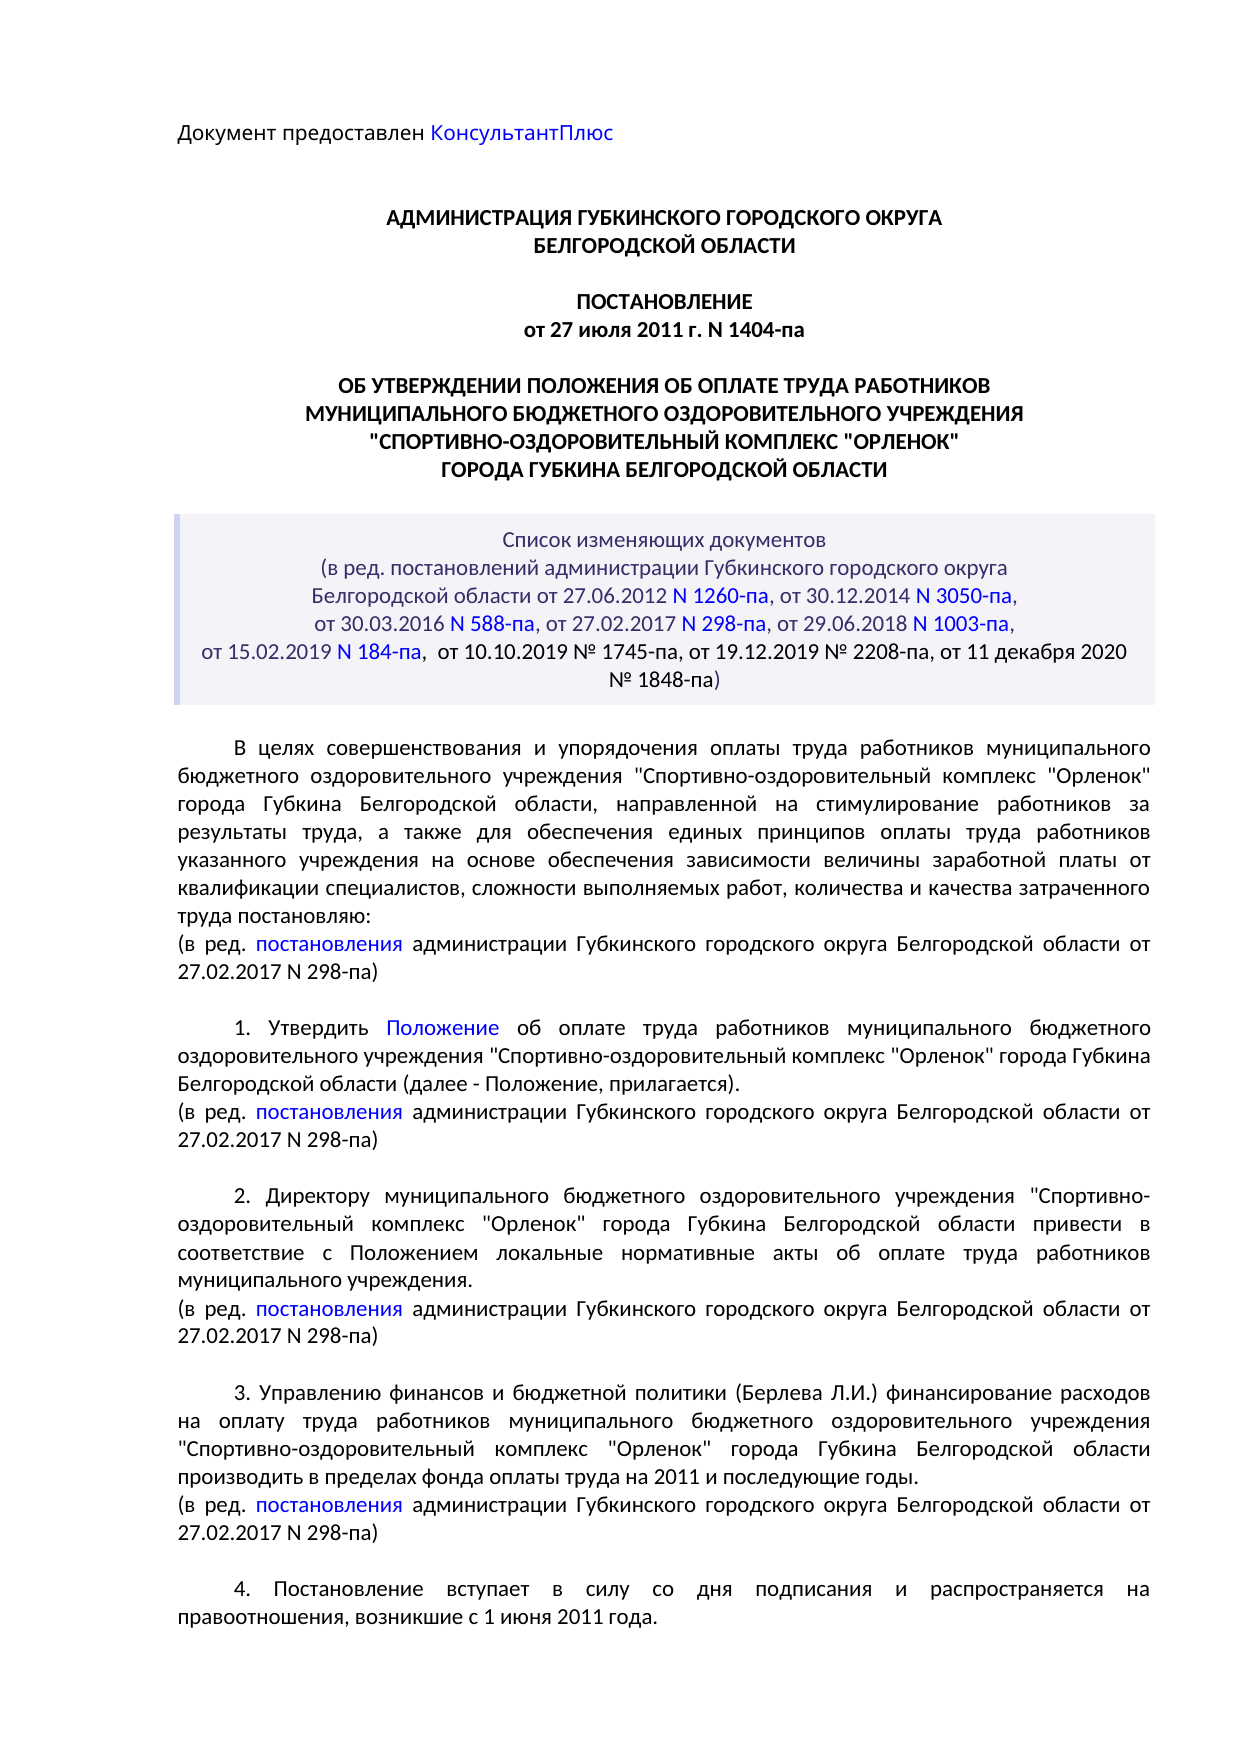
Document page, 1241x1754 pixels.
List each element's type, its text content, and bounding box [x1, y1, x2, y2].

text (в ред. постановления администрации Губкинского городского округа Белгородской области от 27.02.2017 N 298-па) [177, 1490, 1152, 1546]
title Документ предоставлен КонсультантПлюс [177, 118, 1152, 175]
title ГОРОДА ГУБКИНА БЕЛГОРОДСКОЙ ОБЛАСТИ [177, 455, 1152, 483]
text 2. Директору муниципального бюджетного оздоровительного учреждения "Спортивно-оздоровительный комплекс "Орленок" города Губкина Белгородской области привести в соответствие с Положением локальные нормативные акты об оплате труда работников муниципального учреждения. [177, 1182, 1152, 1294]
text 1. Утвердить Положение об оплате труда работников муниципального бюджетного оздоровительного учреждения "Спортивно-оздоровительный комплекс "Орленок" города Губкина Белгородской области (далее - Положение, прилагается). [177, 1013, 1152, 1097]
table_header Список изменяющих документов (в ред. постановлений администрации Губкинского городского округа Белгородской области от 27.06.2012 N 1260-па, от 30.12.2014 N 3050-па, от 30.03.2016 N 588-па, от 27.02.2017 N 298-па, от 29.06.2018 N 1003-па, от 15.02.2019 N 184-па, от 10.10.2019 № 1745-па, от 19.12.2019 № 2208-па, от 11 декабря 2020 № 1848-па) [180, 514, 1149, 705]
text 3. Управлению финансов и бюджетной политики (Берлева Л.И.) финансирование расходов на оплату труда работников муниципального бюджетного оздоровительного учреждения "Спортивно-оздоровительный комплекс "Орленок" города Губкина Белгородской области производить в пределах фонда оплаты труда на 2011 и последующие годы. [177, 1378, 1152, 1490]
text 4. Постановление вступает в силу со дня подписания и распространяется на правоотношения, возникшие с 1 июня 2011 года. [177, 1574, 1152, 1630]
text (в ред. постановления администрации Губкинского городского округа Белгородской области от 27.02.2017 N 298-па) [177, 1294, 1152, 1350]
title МУНИЦИПАЛЬНОГО БЮДЖЕТНОГО ОЗДОРОВИТЕЛЬНОГО УЧРЕЖДЕНИЯ [177, 399, 1152, 427]
title "СПОРТИВНО-ОЗДОРОВИТЕЛЬНЫЙ КОМПЛЕКС "ОРЛЕНОК" [177, 427, 1152, 455]
text (в ред. постановления администрации Губкинского городского округа Белгородской области от 27.02.2017 N 298-па) [177, 929, 1152, 985]
title ПОСТАНОВЛЕНИЕ [177, 287, 1152, 315]
title ОБ УТВЕРЖДЕНИИ ПОЛОЖЕНИЯ ОБ ОПЛАТЕ ТРУДА РАБОТНИКОВ [177, 371, 1152, 399]
text (в ред. постановления администрации Губкинского городского округа Белгородской области от 27.02.2017 N 298-па) [177, 1097, 1152, 1153]
text В целях совершенствования и упорядочения оплаты труда работников муниципального бюджетного оздоровительного учреждения "Спортивно-оздоровительный комплекс "Орленок" города Губкина Белгородской области, направленной на стимулирование работников за результаты труда, а также для обеспечения единых принципов оплаты труда работников указанного учреждения на основе обеспечения зависимости величины заработной платы от квалификации специалистов, сложности выполняемых работ, количества и качества затраченного труда постановляю: [177, 733, 1152, 929]
title от 27 июля . N 1404-па [177, 315, 1152, 343]
title АДМИНИСТРАЦИЯ ГУБКИНСКОГО ГОРОДСКОГО ОКРУГА [177, 203, 1152, 231]
title БЕЛГОРОДСКОЙ ОБЛАСТИ [177, 231, 1152, 259]
